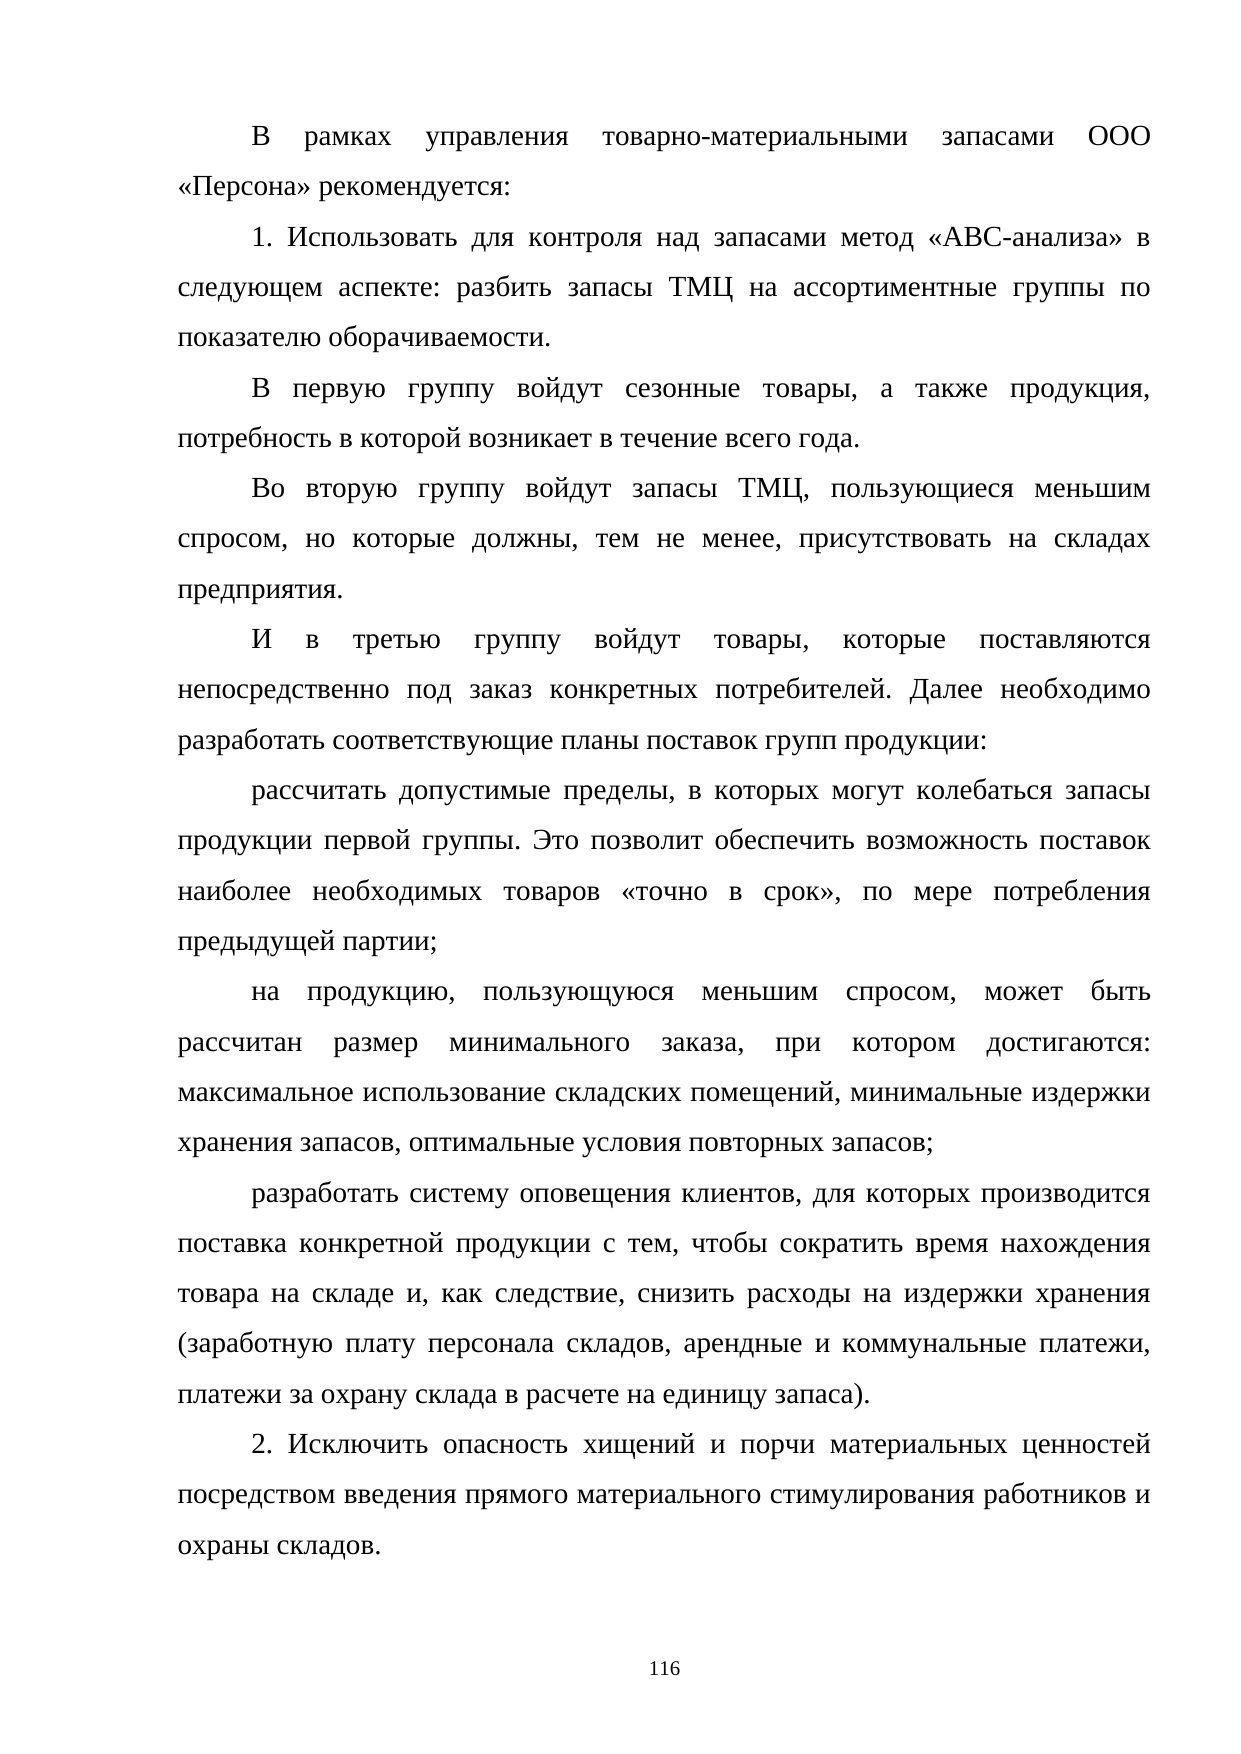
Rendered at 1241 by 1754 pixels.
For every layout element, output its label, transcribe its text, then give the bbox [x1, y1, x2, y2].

text разработать систему оповещения клиентов, для которых производится поставка конкретной продукции с тем, чтобы сократить время нахождения товара на складе и, как следствие, снизить расходы на издержки хранения (заработную плату персонала складов, арендные и коммунальные платежи, платежи за охрану склада в расчете на единицу запаса). [177, 1175, 1152, 1409]
text на продукцию, пользующуюся меньшим спросом, может быть рассчитан размер минимального заказа, при котором достигаются: максимальное использование складских помещений, минимальные издержки хранения запасов, оптимальные условия повторных запасов; [177, 973, 1152, 1158]
text И в третью группу войдут товары, которые поставляются непосредственно под заказ конкретных потребителей. Далее необходимо разработать соответствующие планы поставок групп продукции: [177, 621, 1152, 755]
text Во вторую группу войдут запасы ТМЦ, пользующиеся меньшим спросом, но которые должны, тем не менее, присутствовать на складах предприятия. [177, 470, 1152, 604]
text В рамках управления товарно-материальными запасами ООО «Персона» рекомендуется: [177, 118, 1152, 202]
text В первую группу войдут сезонные товары, а также продукция, потребность в которой возникает в течение всего года. [177, 370, 1152, 453]
text 2. Исключить опасность хищений и порчи материальных ценностей посредством введения прямого материального стимулирования работников и охраны складов. [177, 1426, 1152, 1560]
text рассчитать допустимые пределы, в которых могут колебаться запасы продукции первой группы. Это позволит обеспечить возможность поставок наиболее необходимых товаров «точно в срок», по мере потребления предыдущей партии; [177, 772, 1152, 957]
text 1. Использовать для контроля над запасами метод «АВС-анализа» в следующем аспекте: разбить запасы ТМЦ на ассортиментные группы по показателю оборачиваемости. [177, 219, 1152, 353]
